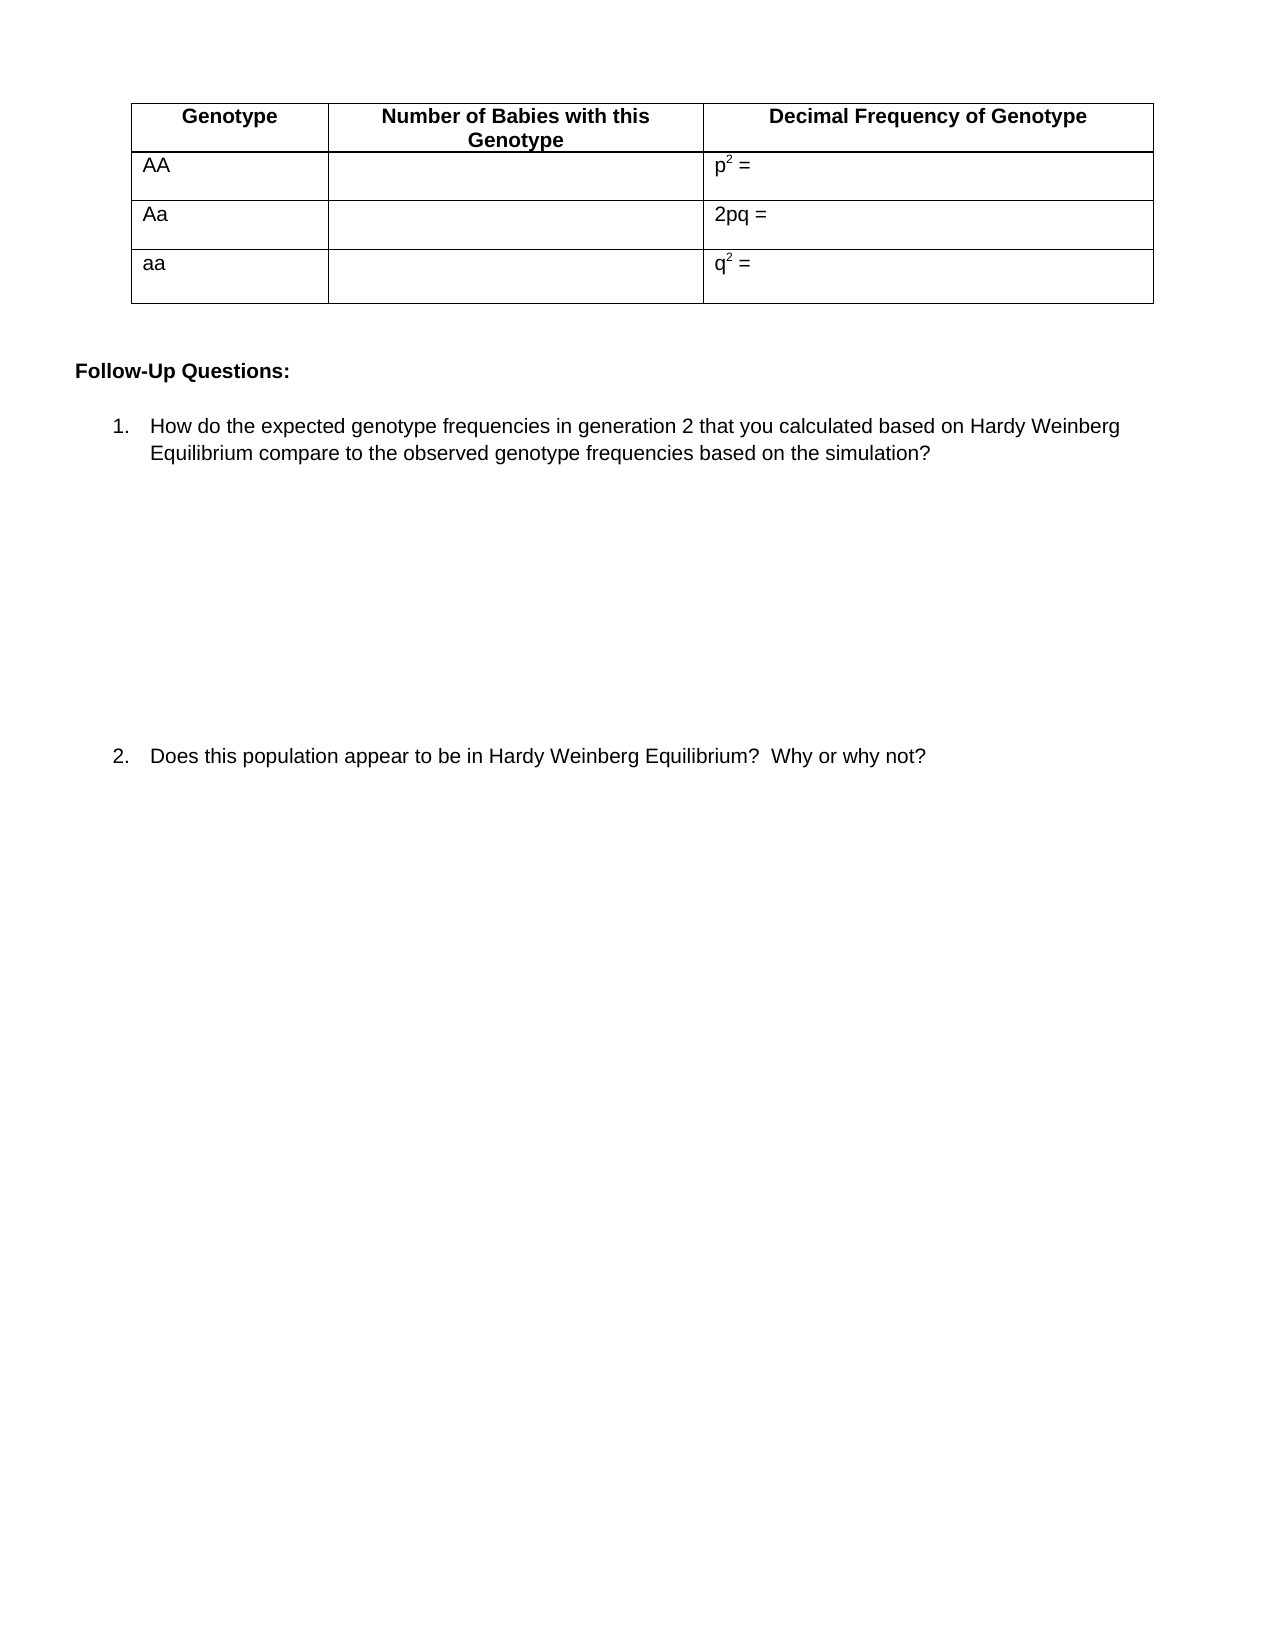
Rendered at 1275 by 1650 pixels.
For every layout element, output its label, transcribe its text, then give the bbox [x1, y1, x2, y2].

table_cell 2pq = [704, 201, 1153, 249]
table_cell Aa [132, 201, 328, 249]
list How do the expected genotype frequencies in generation 2 that you calculated based on Hardy Weinberg Equilibrium compare to the observed genotype frequencies based on the simulation? [112, 413, 1200, 465]
list Does this population appear to be in Hardy Weinberg Equilibrium? Why or why not? [112, 743, 1200, 767]
text Follow-Up Questions: [75, 358, 1200, 382]
table_cell p2 = [704, 153, 1153, 200]
table_cell [329, 153, 703, 200]
table_cell [329, 201, 703, 249]
table_header Genotype [132, 104, 328, 151]
table_cell [329, 250, 703, 302]
table_header Decimal Frequency of Genotype [704, 104, 1153, 151]
table_header Number of Babies with this Genotype [329, 104, 703, 151]
table_cell q2 = [704, 250, 1153, 302]
table_cell AA [132, 153, 328, 200]
table_cell aa [132, 250, 328, 302]
